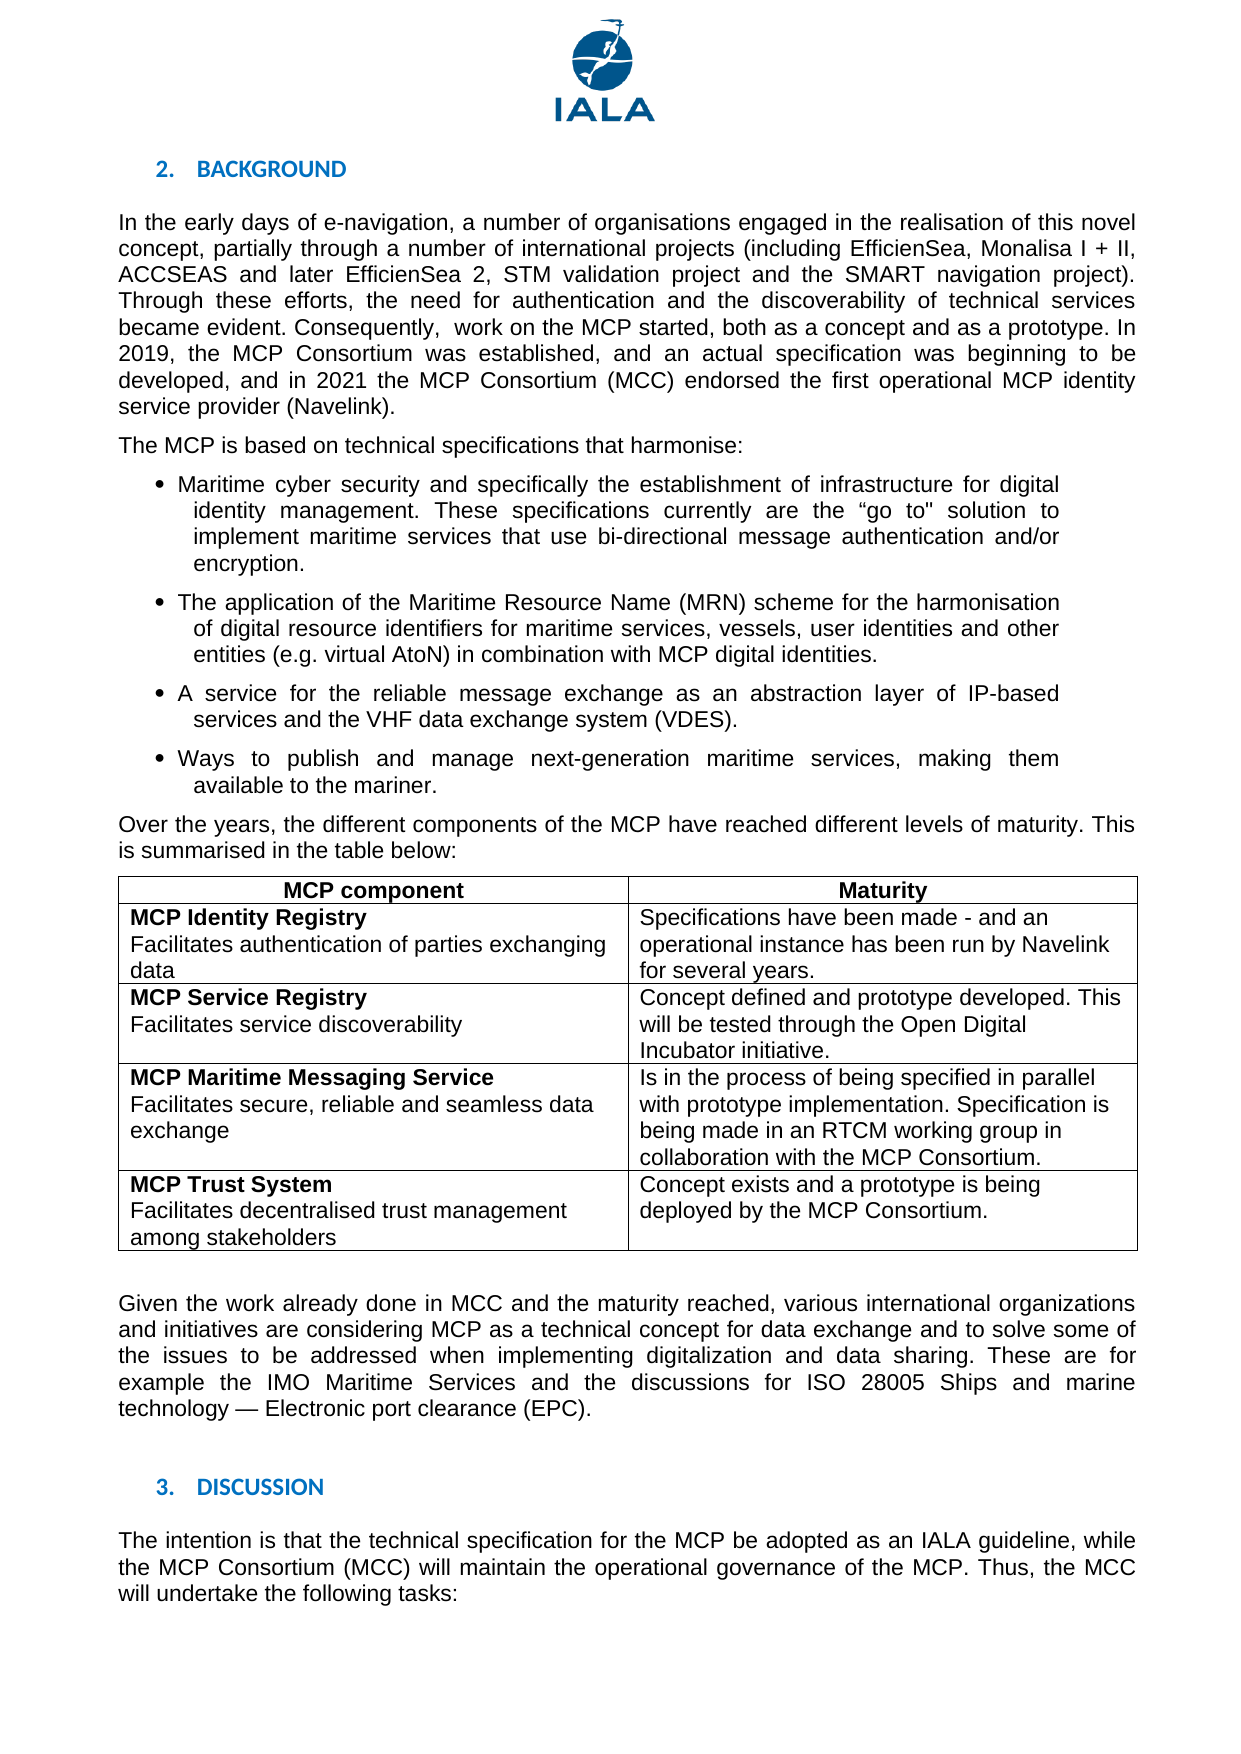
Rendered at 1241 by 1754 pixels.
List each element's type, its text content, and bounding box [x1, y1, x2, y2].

table_cell MCP Trust System Facilitates decentralised trust management among stakeholders [119, 1171, 628, 1250]
table_cell MCP Maritime Messaging Service Facilitates secure, reliable and seamless data exchange [119, 1064, 628, 1170]
subtitle Discussion [155, 1472, 1137, 1502]
table_cell Is in the process of being specified in parallel with prototype implementation. Specification is being made in an RTCM working group in collaboration with the MCP Consortium. [629, 1064, 1137, 1170]
table_cell MCP Identity Registry Facilitates authentication of parties exchanging data [119, 904, 628, 983]
text The MCP is based on technical specifications that harmonise: [118, 432, 1137, 458]
list A service for the reliable message exchange as an abstraction layer of IP-based services and the VHF data exchange system (VDES). [156, 680, 1061, 733]
text The intention is that the technical specification for the MCP be adopted as an IALA guideline, while the MCP Consortium (MCC) will maintain the operational governance of the MCP. Thus, the MCC will undertake the following tasks: [118, 1527, 1137, 1606]
table_cell MCP Service Registry Facilitates service discoverability [119, 984, 628, 1063]
subtitle Background [155, 153, 1137, 183]
table_cell Concept exists and a prototype is being deployed by the MCP Consortium. [629, 1171, 1137, 1250]
table_cell Specifications have been made - and an operational instance has been run by Navelink for several years. [629, 904, 1137, 983]
text In the early days of e-navigation, a number of organisations engaged in the realisation of this novel concept, partially through a number of international projects (including EfficienSea, Monalisa I + II, ACCSEAS and later EfficienSea 2, STM validation project and the SMART navigation project). Through these efforts, the need for authentication and the discoverability of technical services became evident. Consequently, work on the MCP started, both as a concept and as a prototype. In 2019, the MCP Consortium was established, and an actual specification was beginning to be developed, and in 2021 the MCP Consortium (MCC) endorsed the first operational MCP identity service provider (Navelink). [118, 208, 1137, 419]
table_header Maturity [629, 877, 1137, 903]
text Over the years, the different components of the MCP have reached different levels of maturity. This is summarised in the table below: [118, 811, 1137, 863]
table_cell Concept defined and prototype developed. This will be tested through the Open Digital Incubator initiative. [629, 984, 1137, 1063]
text Given the work already done in MCC and the maturity reached, various international organizations and initiatives are considering MCP as a technical concept for data exchange and to solve some of the issues to be addressed when implementing digitalization and data sharing. These are for example the IMO Maritime Services and the discussions for ISO 28005 Ships and marine technology — Electronic port clearance (EPC). [118, 1290, 1137, 1422]
list Maritime cyber security and specifically the establishment of infrastructure for digital identity management. These specifications currently are the “go to" solution to implement maritime services that use bi-directional message authentication and/or encryption. [156, 471, 1061, 576]
picture [532, 7, 672, 144]
list The application of the Maritime Resource Name (MRN) scheme for the harmonisation of digital resource identifiers for maritime services, vessels, user identities and other entities (e.g. virtual AtoN) in combination with MCP digital identities. [156, 588, 1061, 668]
list Ways to publish and manage next-generation maritime services, making them available to the mariner. [156, 745, 1061, 798]
table_header MCP component [119, 877, 628, 903]
